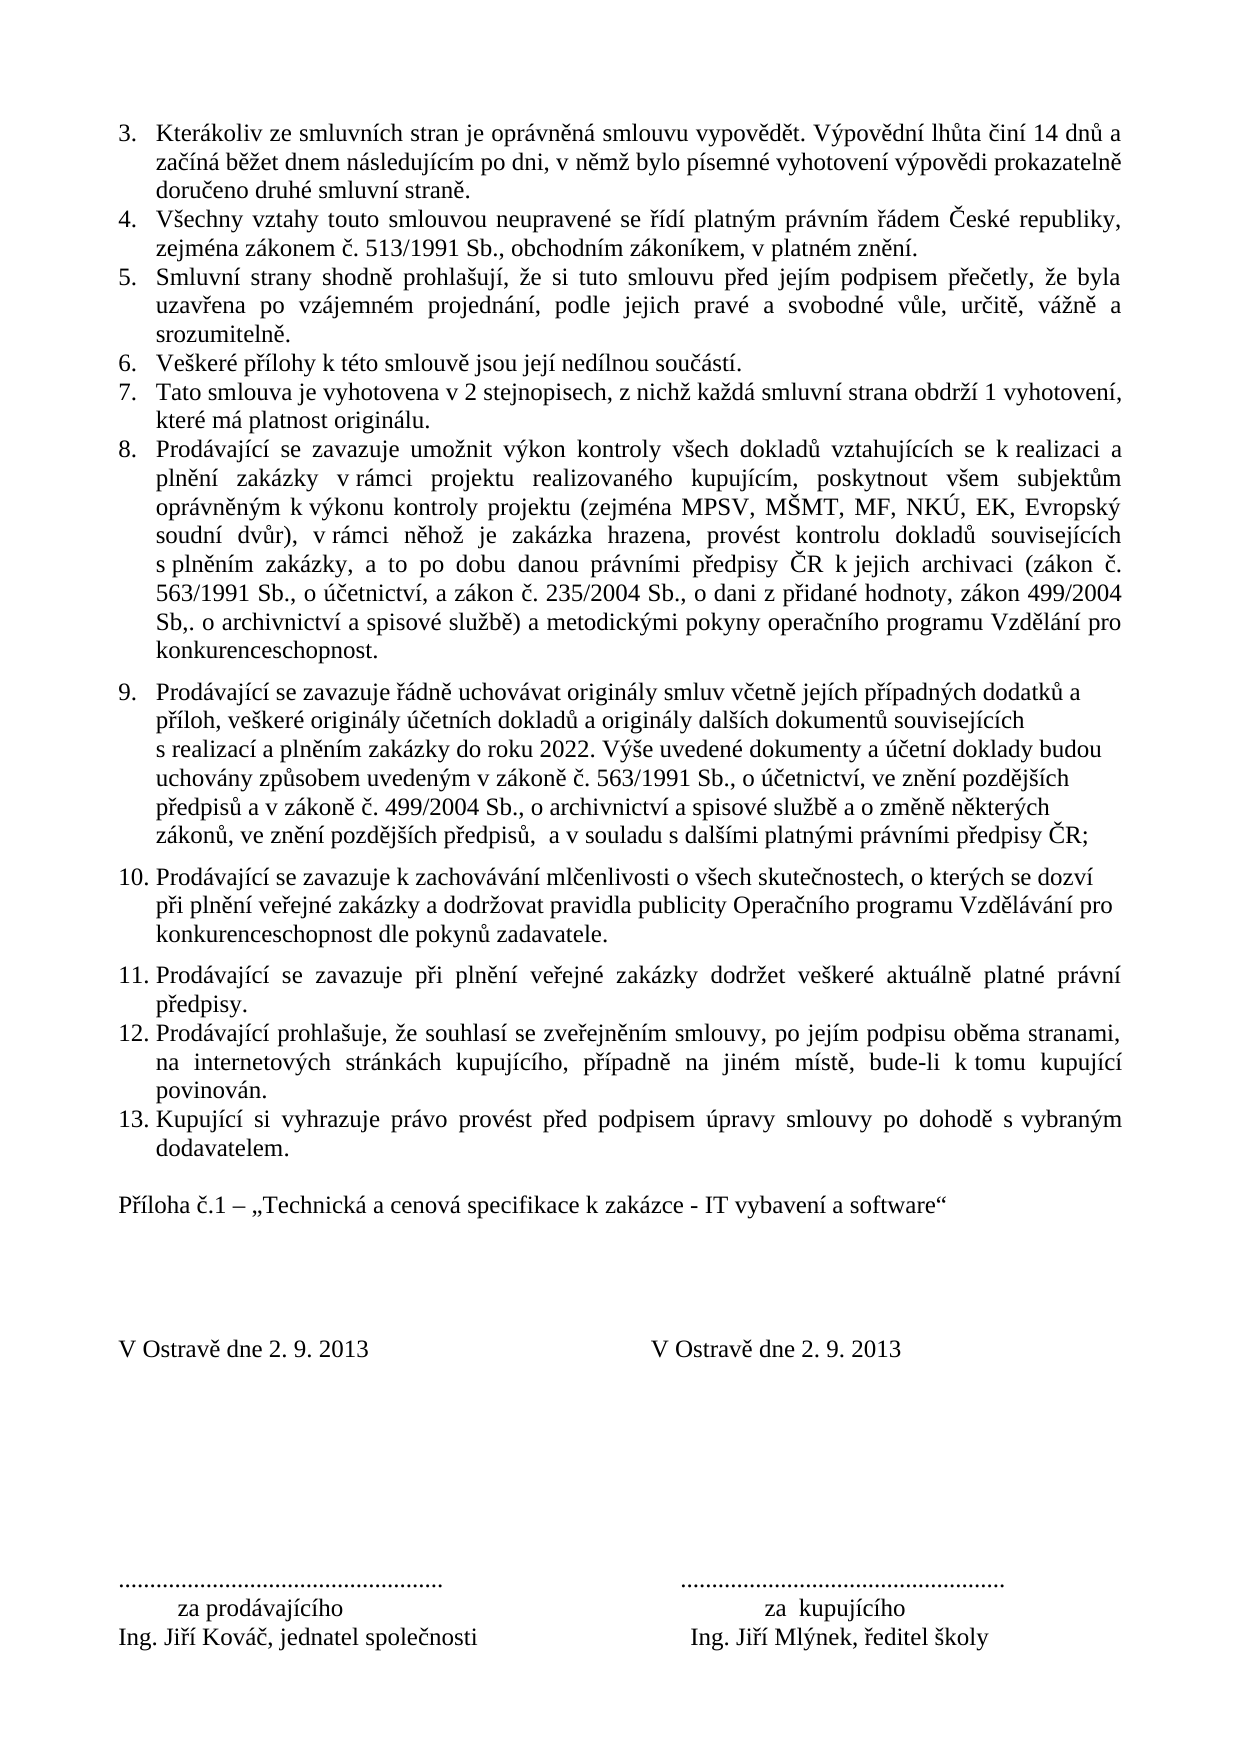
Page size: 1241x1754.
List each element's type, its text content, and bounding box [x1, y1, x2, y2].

text .................................................... .................................................... [118, 1564, 1122, 1593]
list Kupující si vyhrazuje právo provést před podpisem úpravy smlouvy po dohodě s vybraným dodavatelem. [118, 1104, 1122, 1162]
list Prodávající se zavazuje při plnění veřejné zakázky dodržet veškeré aktuálně platné právní předpisy. [118, 961, 1122, 1018]
text Příloha č.1 – „Technická a cenová specifikace k zakázce - IT vybavení a software“ [118, 1191, 1122, 1219]
list Smluvní strany shodně prohlašují, že si tuto smlouvu před jejím podpisem přečetly, že byla uzavřena po vzájemném projednání, podle jejich pravé a svobodné vůle, určitě, vážně a srozumitelně. [118, 262, 1122, 348]
list Prodávající se zavazuje řádně uchovávat originály smluv včetně jejích případných dodatků a příloh, veškeré originály účetních dokladů a originály dalších dokumentů souvisejících s realizací a plněním zakázky do roku 2022. Výše uvedené dokumenty a účetní doklady budou uchovány způsobem uvedeným v zákoně č. 563/1991 Sb., o účetnictví, ve znění pozdějších předpisů a v zákoně č. 499/2004 Sb., o archivnictví a spisové službě a o změně některých zákonů, ve znění pozdějších předpisů, a v souladu s dalšími platnými právními předpisy ČR; [118, 677, 1122, 849]
list Prodávající se zavazuje k zachovávání mlčenlivosti o všech skutečnostech, o kterých se dozví při plnění veřejné zakázky a dodržovat pravidla publicity Operačního programu Vzdělávání pro konkurenceschopnost dle pokynů zadavatele. [118, 862, 1122, 948]
list Prodávající se zavazuje umožnit výkon kontroly všech dokladů vztahujících se k realizaci a plnění zakázky v rámci projektu realizovaného kupujícím, poskytnout všem subjektům oprávněným k výkonu kontroly projektu (zejména MPSV, MŠMT, MF, NKÚ, EK, Evropský soudní dvůr), v rámci něhož je zakázka hrazena, provést kontrolu dokladů souvisejících s plněním zakázky, a to po dobu danou právními předpisy ČR k jejich archivaci (zákon č. 563/1991 Sb., o účetnictví, a zákon č. 235/2004 Sb., o dani z přidané hodnoty, zákon 499/2004 Sb,. o archivnictví a spisové službě) a metodickými pokyny operačního programu Vzdělání pro konkurenceschopnost. [118, 434, 1122, 664]
list Veškeré přílohy k této smlouvě jsou její nedílnou součástí. [118, 348, 1122, 377]
text za prodávajícího za kupujícího [148, 1593, 1122, 1622]
text Ing. Jiří Kováč, jednatel společnosti Ing. Jiří Mlýnek, ředitel školy [118, 1622, 1122, 1651]
list Tato smlouva je vyhotovena v 2 stejnopisech, z nichž každá smluvní strana obdrží 1 vyhotovení, které má platnost originálu. [118, 377, 1122, 434]
list Kterákoliv ze smluvních stran je oprávněná smlouvu vypovědět. Výpovědní lhůta činí 14 dnů a začíná běžet dnem následujícím po dni, v němž bylo písemné vyhotovení výpovědi prokazatelně doručeno druhé smluvní straně. [118, 118, 1122, 204]
list Prodávající prohlašuje, že souhlasí se zveřejněním smlouvy, po jejím podpisu oběma stranami, na internetových stránkách kupujícího, případně na jiném místě, bude-li k tomu kupující povinován. [118, 1018, 1122, 1104]
list Všechny vztahy touto smlouvou neupravené se řídí platným právním řádem České republiky, zejména zákonem č. 513/1991 Sb., obchodním zákoníkem, v platném znění. [118, 204, 1122, 262]
text V Ostravě dne 2. 9. 2013 V Ostravě dne 2. 9. 2013 [118, 1334, 1122, 1363]
